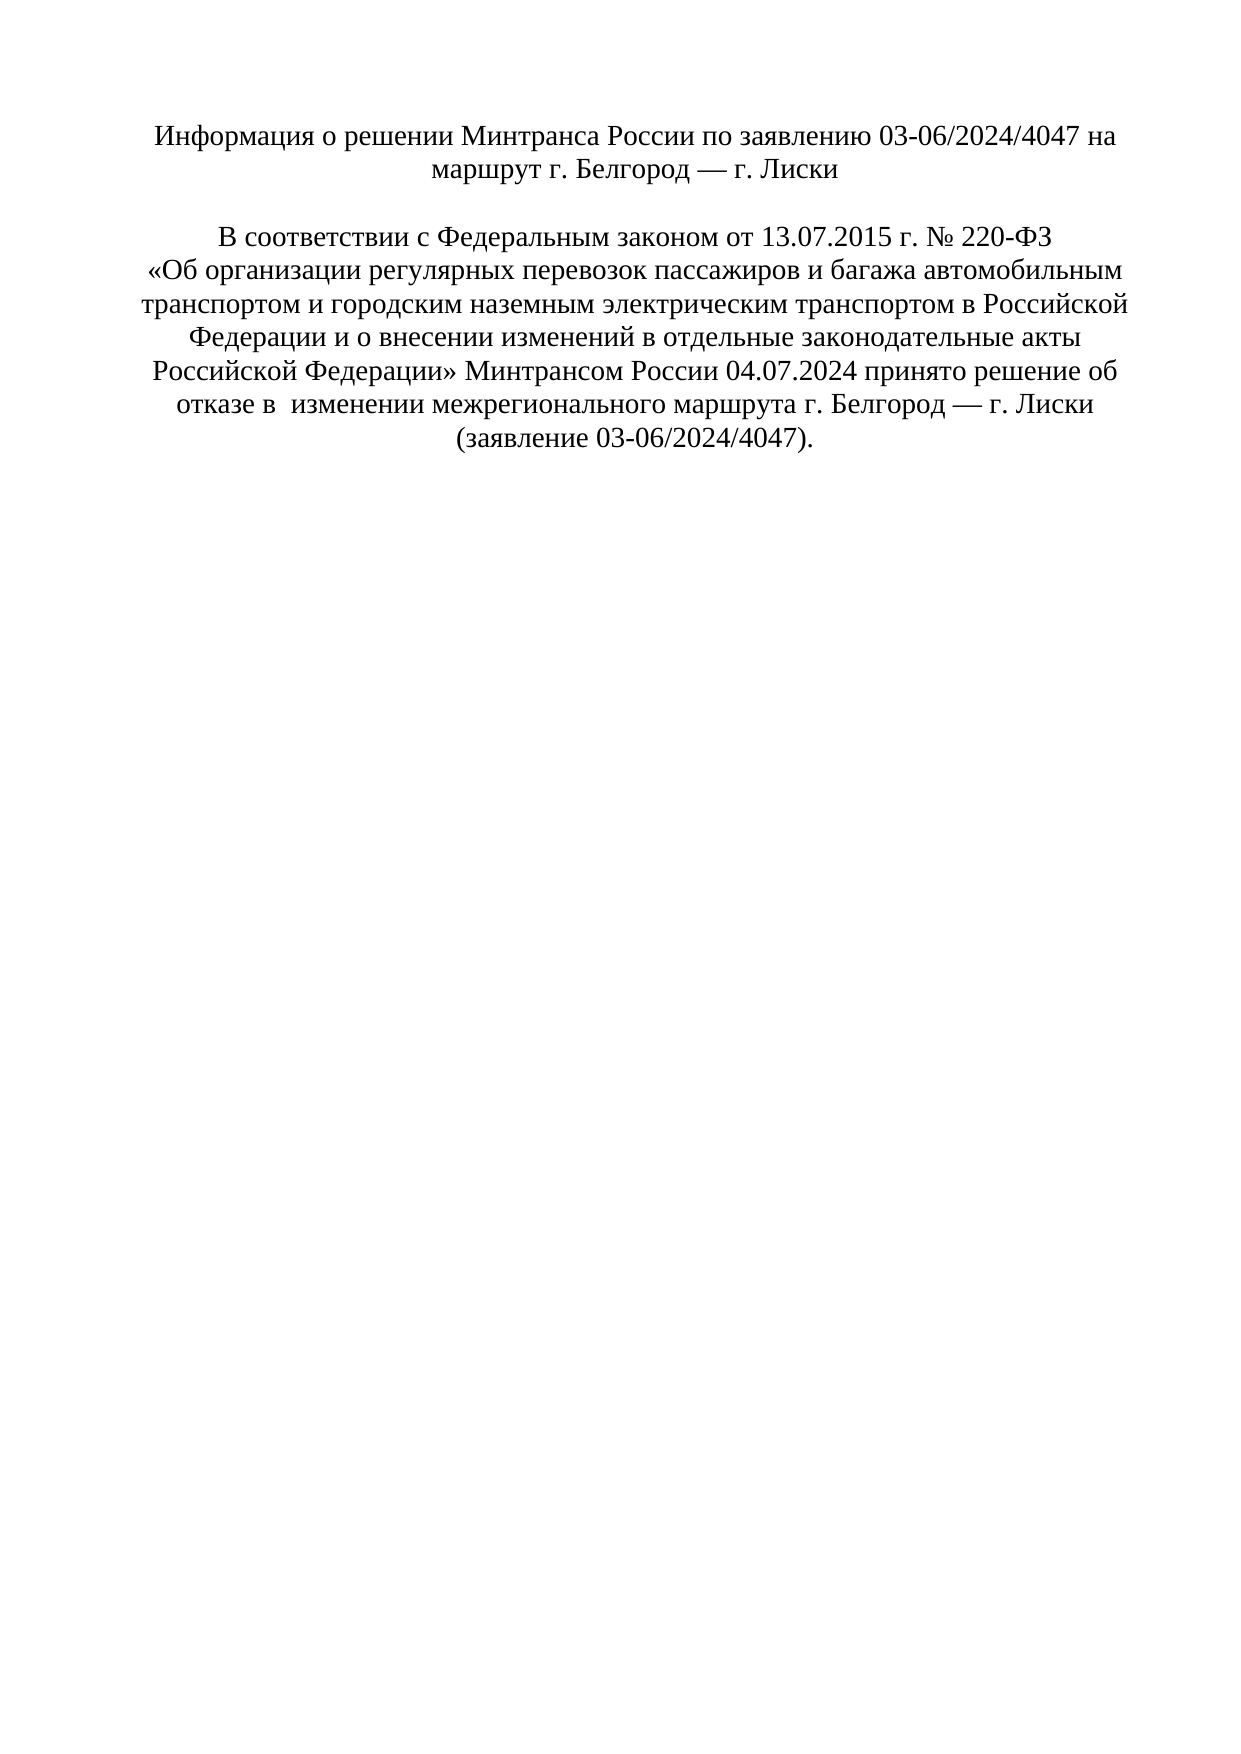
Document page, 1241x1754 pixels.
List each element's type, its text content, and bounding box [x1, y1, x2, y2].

text Информация о решении Минтранса России по заявлению 03-06/2024/4047 на маршрут г. Белгород — г. Лиски [118, 118, 1152, 185]
text В соответствии с Федеральным законом от 13.07.2015 г. № 220-ФЗ «Об организации регулярных перевозок пассажиров и багажа автомобильным транспортом и городским наземным электрическим транспортом в Российской Федерации и о внесении изменений в отдельные законодательные акты Российской Федерации» Минтрансом России 04.07.2024 принято решение об отказе в изменении межрегионального маршрута г. Белгород — г. Лиски (заявление 03-06/2024/4047). [118, 219, 1152, 453]
